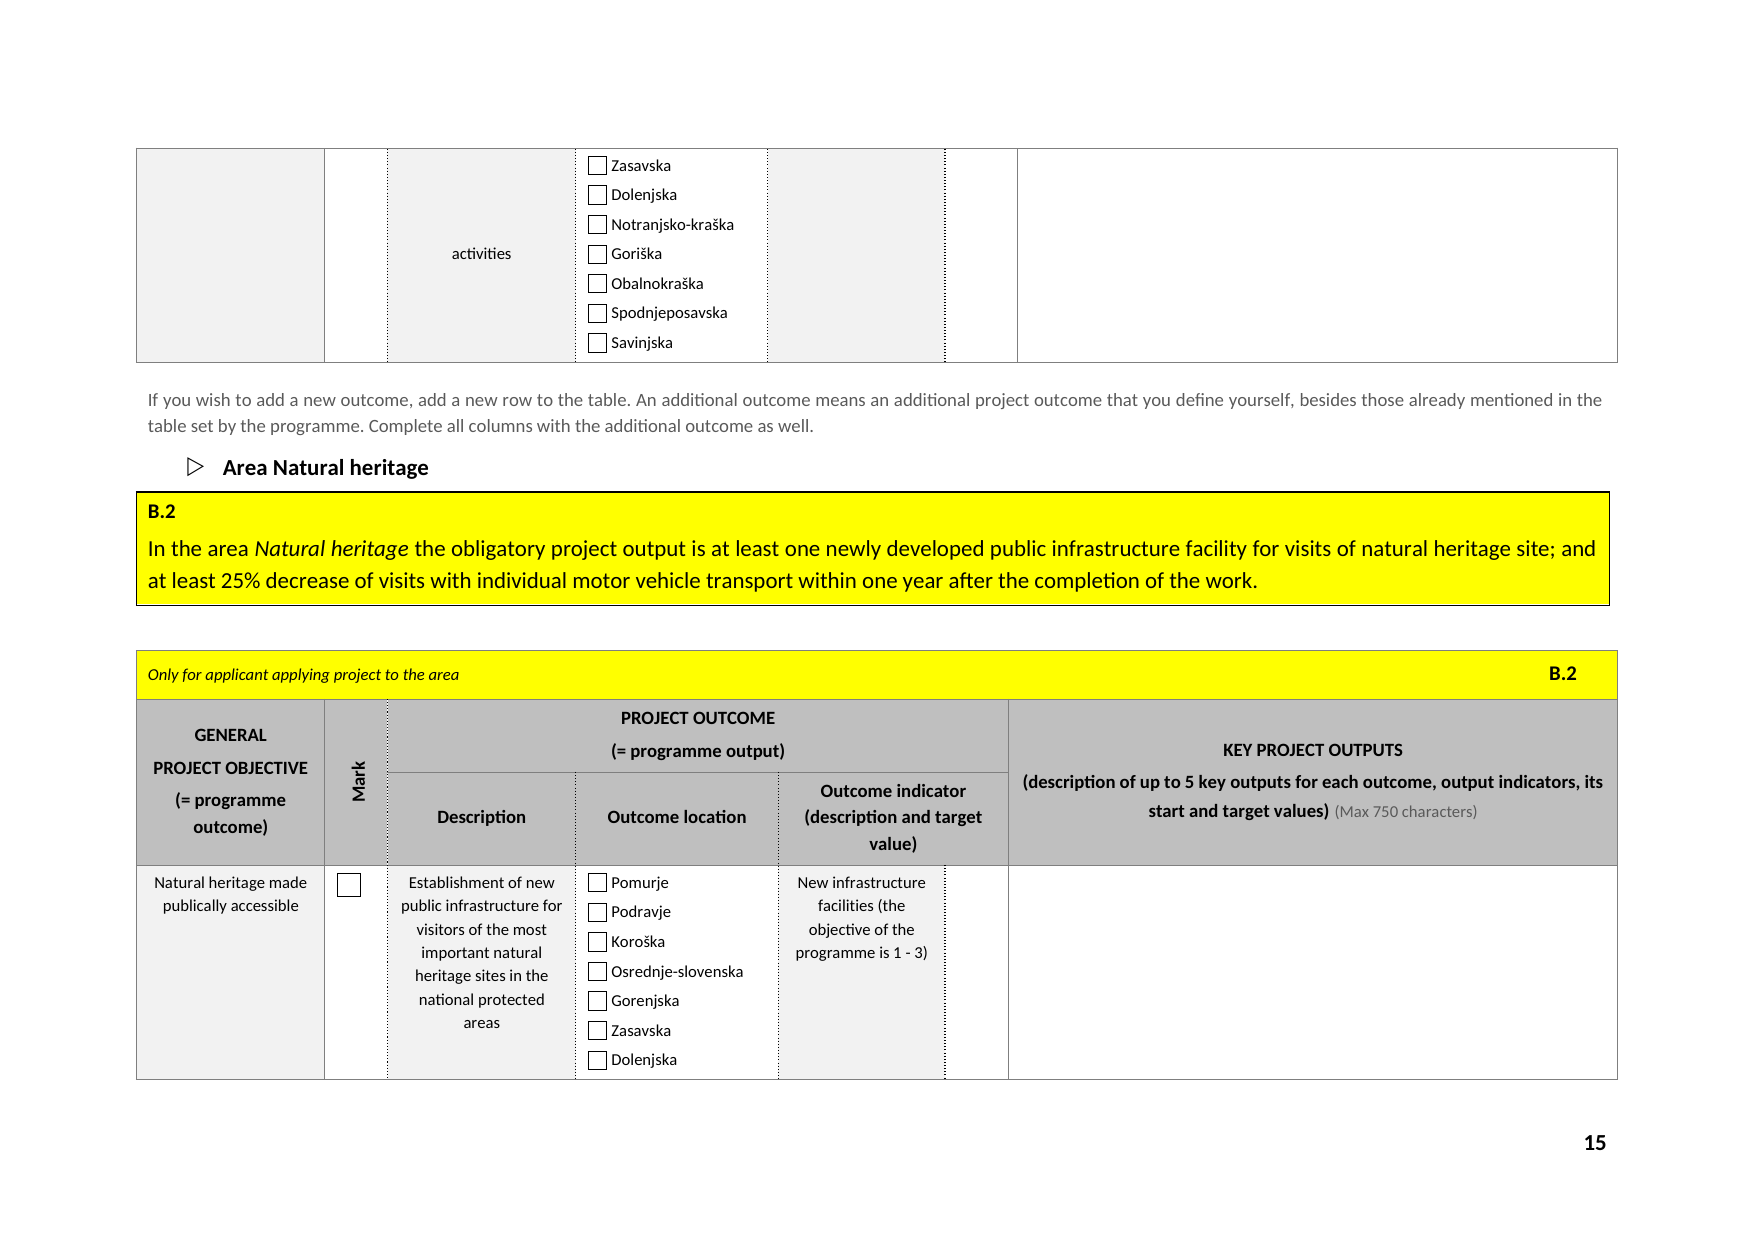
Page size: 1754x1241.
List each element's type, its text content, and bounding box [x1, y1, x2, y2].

table_header B.2 In the area Natural heritage the obligatory project output is at least one newly developed public infrastructure facility for visits of natural heritage site; and at least 25% decrease of visits with individual motor vehicle transport within one year after the completion of the work. [137, 493, 1609, 604]
table_header Only for applicant applying project to the area B.2 [137, 651, 1617, 699]
table_cell GENERAL PROJECT OBJECTIVE (= programme outcome) [137, 700, 324, 865]
table_cell Mark [325, 700, 387, 865]
table_cell [1018, 149, 1617, 362]
table_cell [325, 149, 387, 362]
table_cell [945, 149, 1017, 362]
subtitle If you wish to add a new outcome, add a new row to the table. An additional outcome means an additional project outcome that you define yourself, besides those already mentioned in the table set by the programme. Complete all columns with the additional outcome as well. [148, 388, 1606, 437]
text Area Natural heritage [185, 453, 1606, 481]
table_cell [576, 149, 768, 362]
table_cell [778, 866, 945, 1079]
table_cell [325, 866, 387, 1079]
table_cell [945, 866, 1008, 1079]
table_cell Outcome location [576, 773, 778, 865]
table_cell PROJECT OUTCOME (= programme output) [388, 700, 1008, 772]
table_cell KEY PROJECT OUTPUTS (description of up to 5 key outputs for each outcome, output indicators, its start and target values) (Max 750 characters) [1009, 700, 1617, 865]
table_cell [768, 149, 945, 362]
table_cell Outcome indicator (description and target value) [778, 773, 1008, 865]
table_cell Description [388, 773, 576, 865]
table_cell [576, 866, 778, 1079]
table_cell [388, 866, 576, 1079]
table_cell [387, 149, 576, 362]
table_cell [1009, 866, 1617, 1079]
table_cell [137, 866, 324, 1079]
